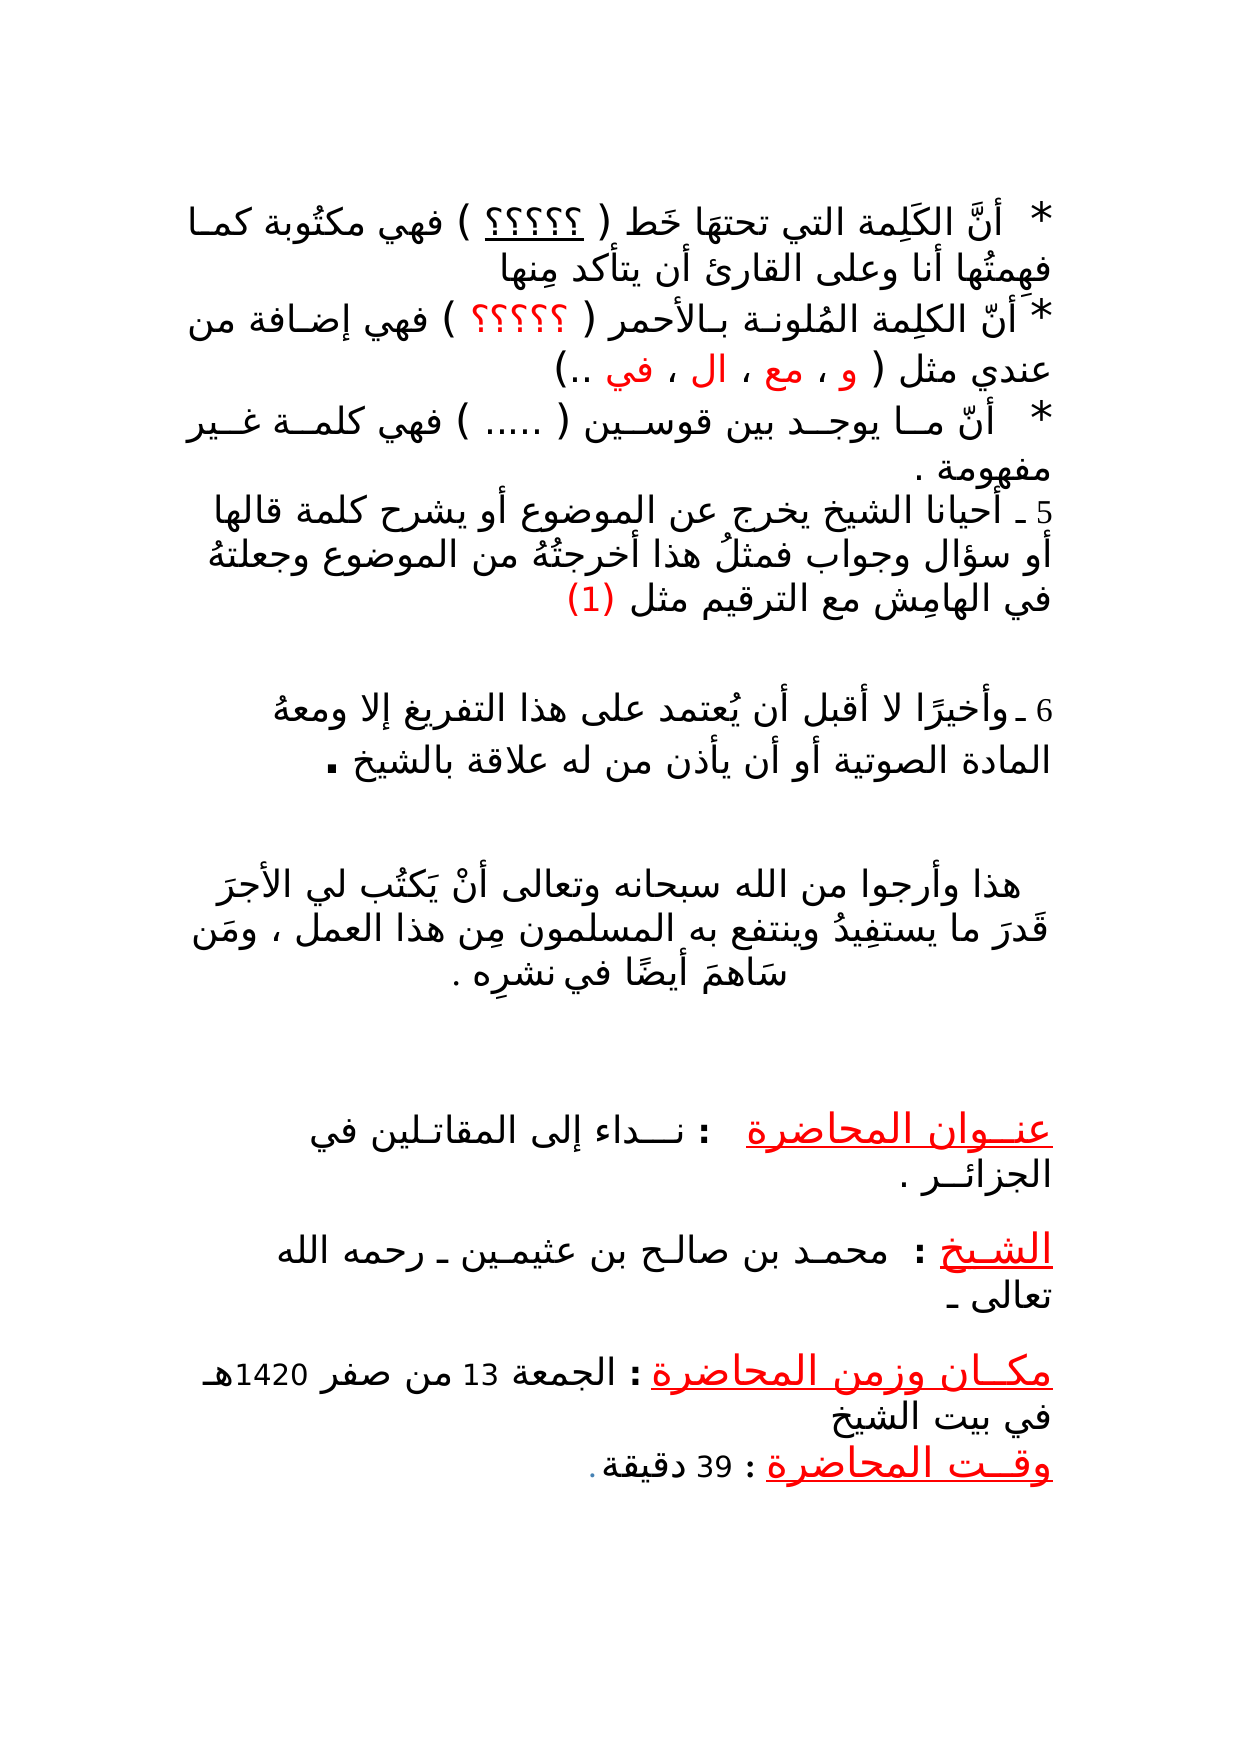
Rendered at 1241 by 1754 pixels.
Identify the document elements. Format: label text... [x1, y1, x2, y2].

text وقــت المحاضرة : 39 دقيقة . [187, 1438, 1053, 1487]
text * أنَّ الكَلِمة التي تحتهَا خَط ( ؟؟؟؟؟ ) فهي مكتُوبة كما فهِمتُها أنا وعلى القارئ أن يتأكد مِنها [187, 193, 1053, 290]
text الشـيخ : محمـد بن صالـح بن عثيمـين ـ رحمه الله تعالى ـ [187, 1225, 1053, 1317]
text 5 ـ أحيانا الشيخ يخرج عن الموضوع أو يشرح كلمة قالها أو سؤال وجواب فمثلُ هذا أخرجتُهُ من الموضوع وجعلتهُ في الهامِش مع الترقيم مثل (1) [187, 489, 1053, 620]
text مكــان وزمن المحاضرة : الجمعة 13 من صفر 1420هـ في بيت الشيخ [187, 1346, 1053, 1438]
text 6 ـ وأخيرًا لا أقبل أن يُعتمد على هذا التفريغ إلا ومعهُ المادة الصوتية أو أن يأذن من له علاقة بالشيخ . [187, 658, 1053, 784]
text عنــوان المحاضرة : نـــداء إلى المقاتـلين في الجزائــر . [187, 1104, 1053, 1197]
text * أنّ الكلِمة المُلونة بالأحمر ( ؟؟؟؟؟ ) فهي إضافة من عندي مثل ( و ، مع ، ال ، في ..) [187, 290, 1053, 392]
text هذا وأرجوا من الله سبحانه وتعالى أنْ يَكتُب لي الأجرَ قَدرَ ما يستفِيدُ وينتفع به المسلمون مِن هذا العمل ، ومَن سَاهمَ أيضًا في نشرِه . [187, 863, 1053, 994]
text * أنّ ما يوجد بين قوسين ( ..... ) فهي كلمة غير مفهومة . [187, 392, 1053, 489]
